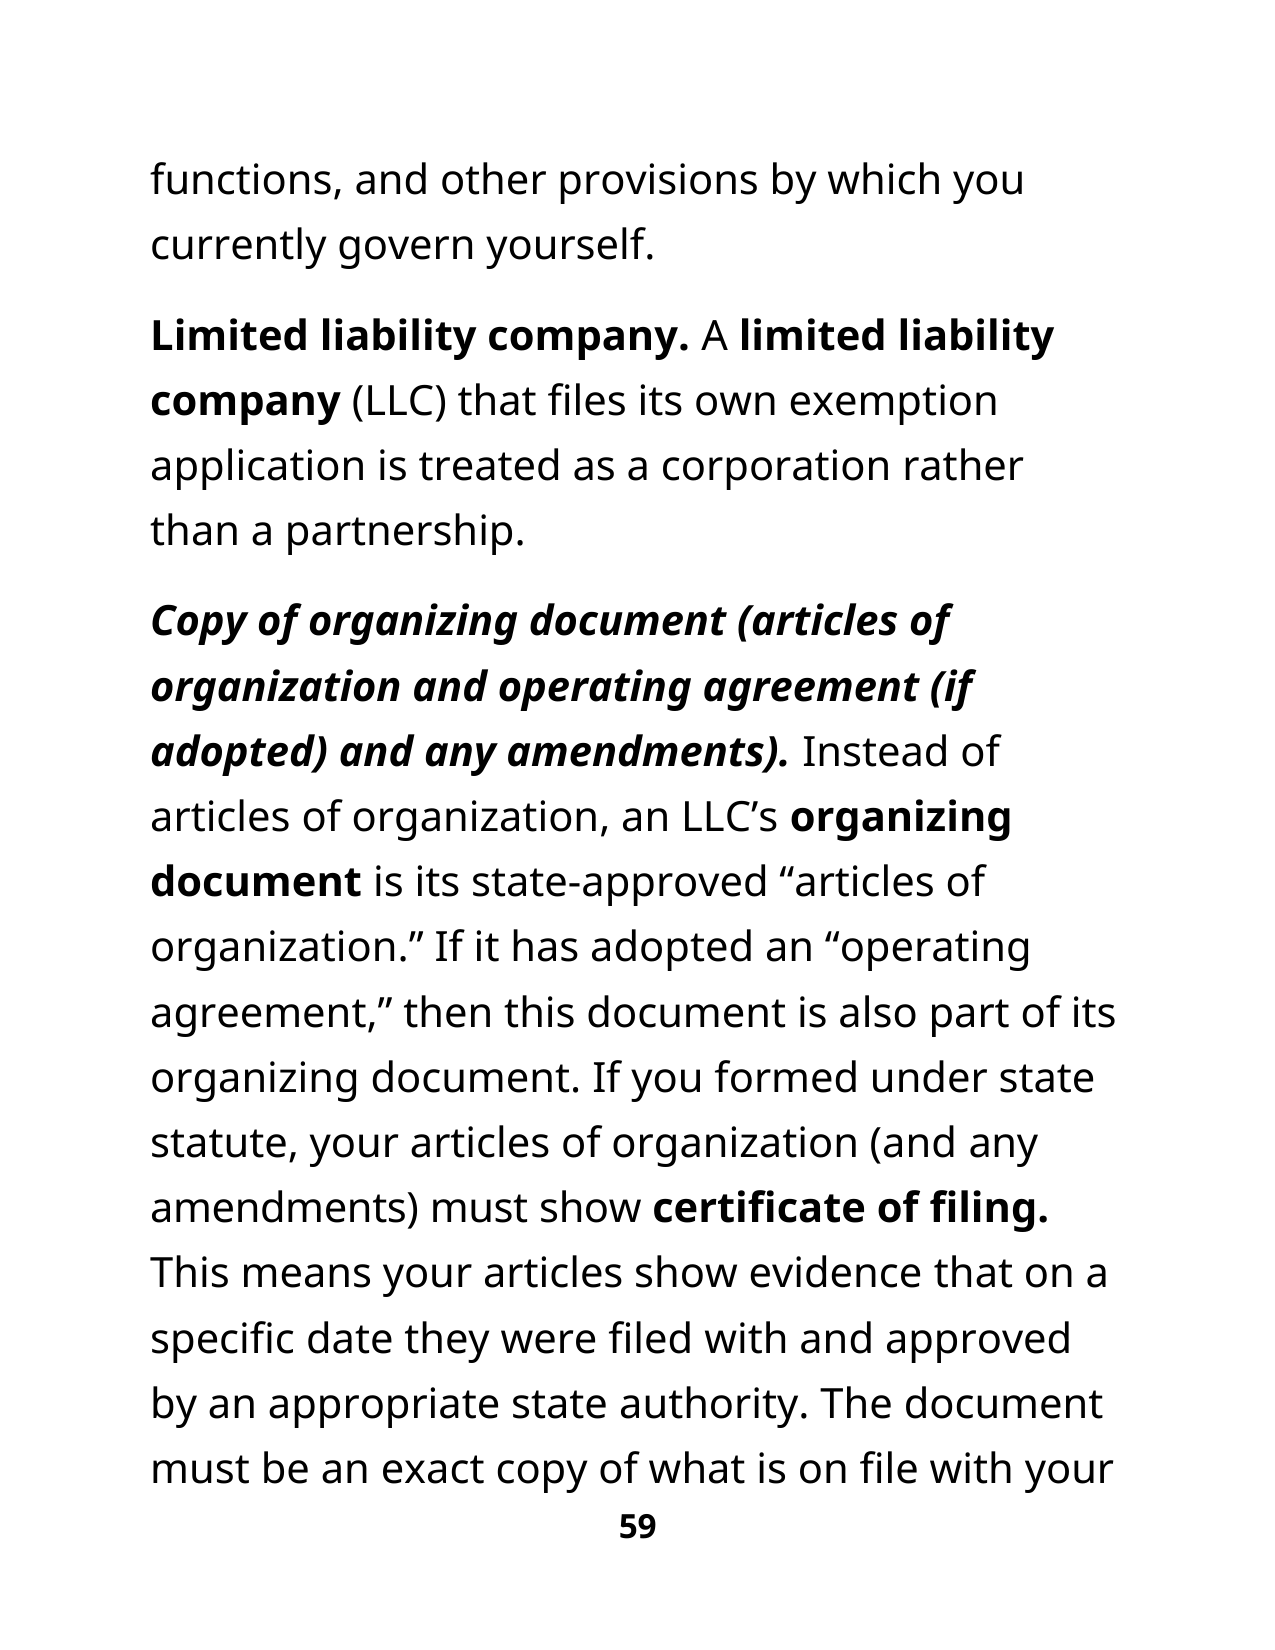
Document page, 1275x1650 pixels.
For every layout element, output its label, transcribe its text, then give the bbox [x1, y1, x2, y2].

text Limited liability company. A limited liability company (LLC) that files its own exemption application is treated as a corporation rather than a partnership. [150, 305, 1125, 558]
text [150, 591, 1125, 1496]
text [150, 150, 1125, 272]
